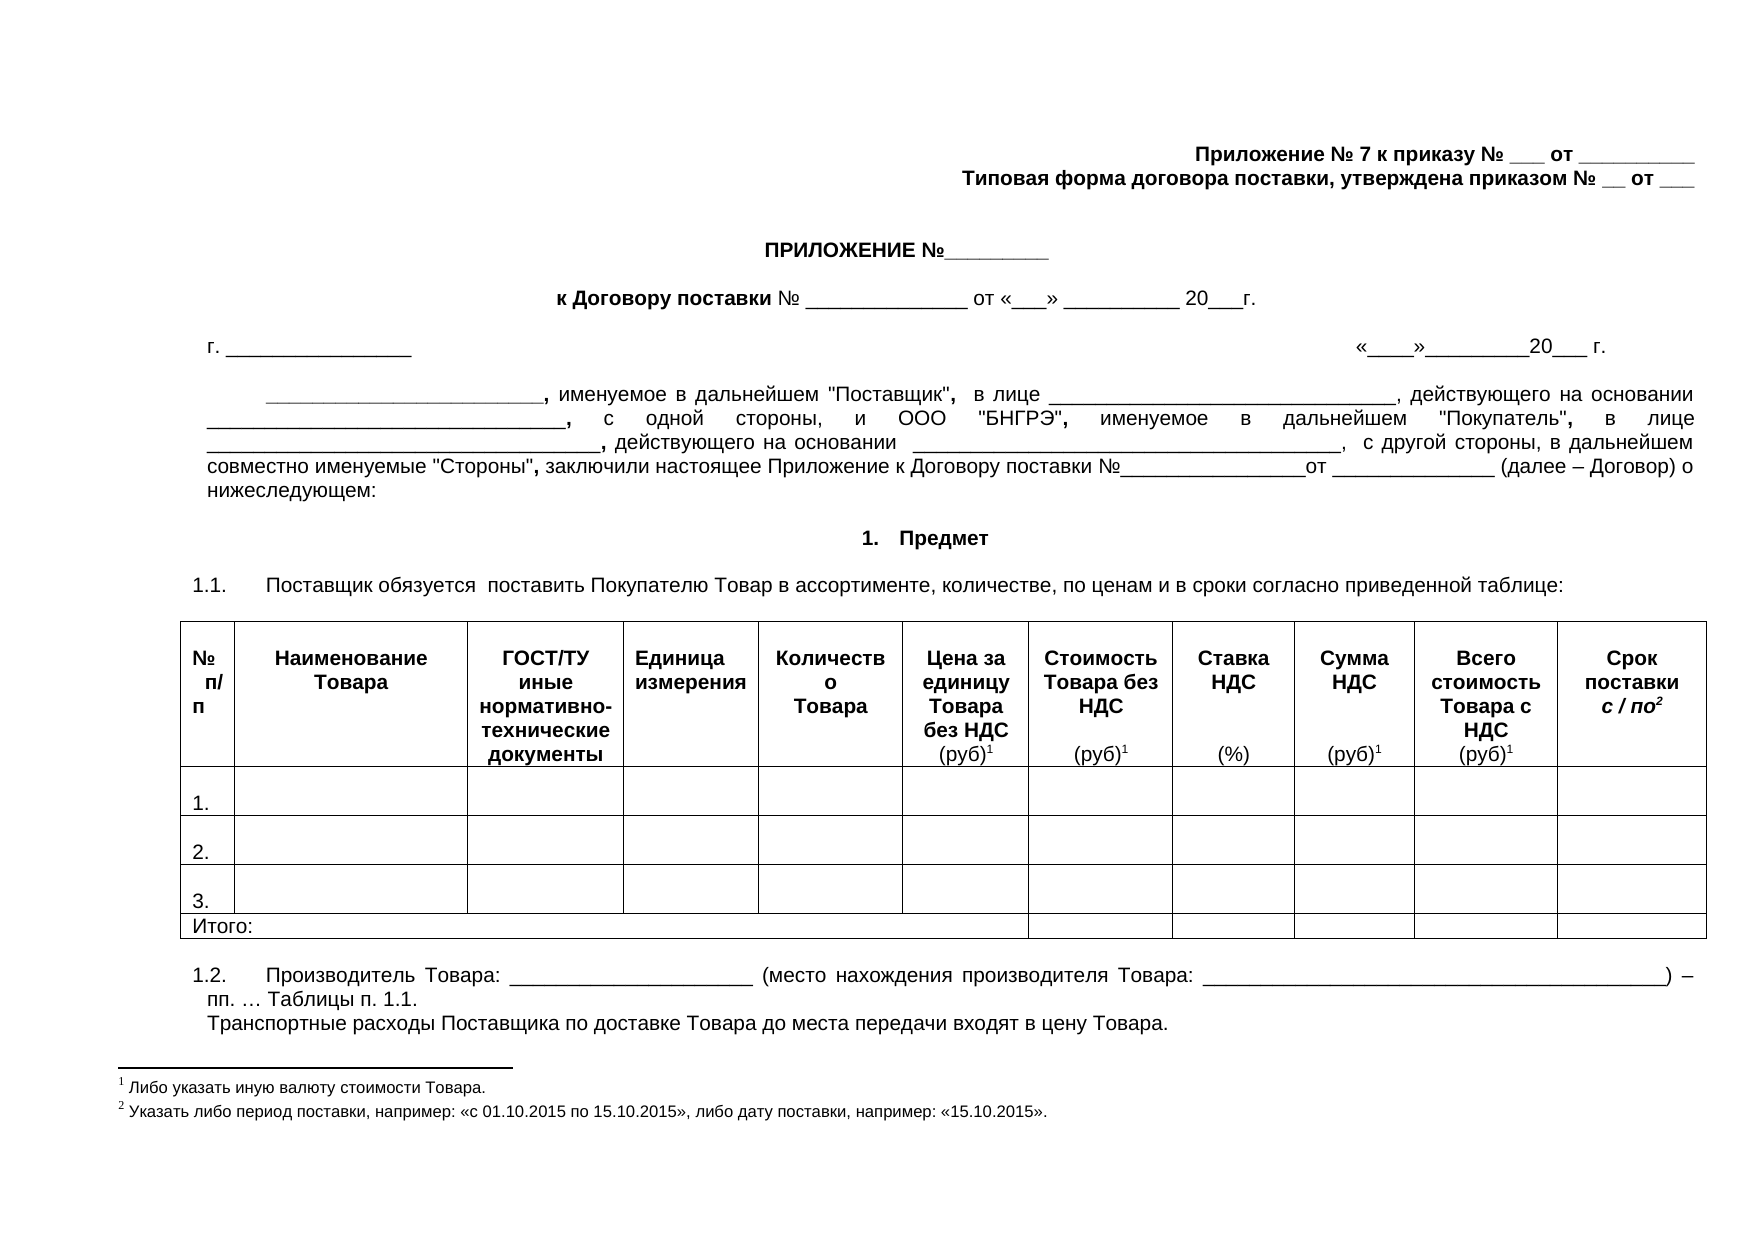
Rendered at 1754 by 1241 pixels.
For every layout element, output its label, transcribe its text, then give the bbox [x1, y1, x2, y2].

table_cell [235, 816, 467, 864]
table_cell [235, 767, 467, 815]
table_header Цена за единицу Товара без НДС (руб) [903, 622, 1028, 766]
table_cell 3. [181, 865, 234, 913]
table_cell 2. [181, 816, 234, 864]
table_cell [1029, 767, 1172, 815]
table_cell [759, 816, 902, 864]
table_cell [1558, 914, 1706, 938]
table_cell [903, 816, 1028, 864]
table_header Ставка НДС (%) [1173, 622, 1294, 766]
table_cell [1029, 816, 1172, 864]
table_cell [1558, 767, 1706, 815]
table_cell [1558, 816, 1706, 864]
table_cell [1173, 865, 1294, 913]
table_cell [1415, 767, 1557, 815]
table_cell [1558, 865, 1706, 913]
table_cell [1173, 767, 1294, 815]
list Предмет [156, 525, 1695, 549]
table_cell [1029, 865, 1172, 913]
text 1.1. Поставщик обязуется поставить Покупателю Товар в ассортименте, количестве, по ценам и в сроки согласно приведенной таблице: [192, 573, 1695, 597]
table_cell [1029, 914, 1172, 938]
text ________________________, именуемое в дальнейшем "Поставщик", в лице ______________________________, действующего на основании _______________________________, с одной стороны, и ООО "БНГРЭ", именуемое в дальнейшем "Покупатель", в лице __________________________________, действующего на основании _____________________________________, с другой стороны, в дальнейшем совместно именуемые "Cтороны", заключили настоящее Приложение к Договору поставки №________________от ______________ (далее – Договор) о нижеследующем: [207, 382, 1695, 501]
text ПРИЛОЖЕНИЕ №_________ [118, 238, 1695, 262]
list Производитель Товара: _____________________ (место нахождения производителя Товара: ________________________________________) – пп. … Таблицы п. 1.1. [192, 963, 1695, 1011]
table_cell [759, 767, 902, 815]
table_cell [1415, 816, 1557, 864]
text Транспортные расходы Поставщика по доставке Товара до места передачи входят в цену Товара. [207, 1011, 1695, 1035]
table_cell [468, 816, 623, 864]
table_cell [235, 865, 467, 913]
table_cell [1415, 914, 1557, 938]
table_header Стоимость Товара без НДС (руб)1 [1029, 622, 1172, 766]
table_cell [903, 865, 1028, 913]
table_header № п/п [181, 622, 234, 766]
table_cell [903, 767, 1028, 815]
text к Договору поставки № ______________ от «___» __________ 20___г. [118, 286, 1695, 310]
table_cell [1173, 816, 1294, 864]
table_cell [1295, 816, 1414, 864]
table_header Количество Товара [759, 622, 902, 766]
table_cell [624, 767, 758, 815]
table_header Сумма НДС (руб)1 [1295, 622, 1414, 766]
table_header ГОСТ/ТУ иные нормативно-технические документы [468, 622, 623, 766]
table_cell Итого: [181, 914, 1028, 938]
table_cell [1295, 914, 1414, 938]
table_header Срок поставки с / по [1558, 622, 1706, 766]
text Приложение № 7 к приказу № ___ от __________ [118, 142, 1695, 166]
table_cell [1173, 914, 1294, 938]
table_header Единица измерения [624, 622, 758, 766]
text Типовая форма договора поставки, утверждена приказом № __ от ___ [118, 166, 1695, 190]
table_cell [1295, 865, 1414, 913]
table_cell [759, 865, 902, 913]
table_header Всего стоимость Товара с НДС (руб)1 [1415, 622, 1557, 766]
table_cell [468, 767, 623, 815]
text г. ________________ «____»_________20___ г. [207, 334, 1695, 358]
table_cell [1415, 865, 1557, 913]
table_cell [1295, 767, 1414, 815]
table_cell [624, 865, 758, 913]
table_cell 1. [181, 767, 234, 815]
table_header Наименование Товара [235, 622, 467, 766]
table_cell [468, 865, 623, 913]
table_cell [624, 816, 758, 864]
